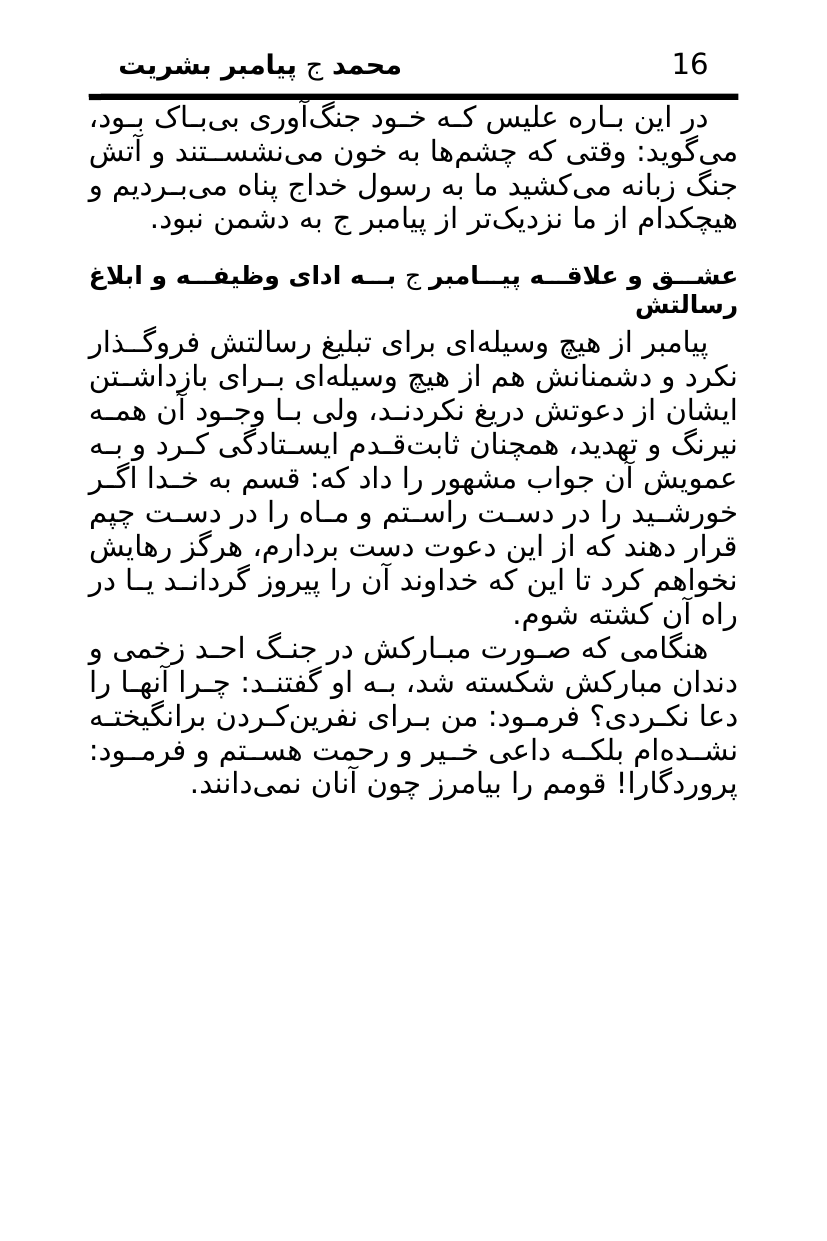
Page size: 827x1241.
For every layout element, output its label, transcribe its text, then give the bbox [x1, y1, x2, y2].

text پیامبر از هیچ وسیله‌ای برای تبلیغ رسالتش فروگذار نکرد و دشمنانش هم از هیچ وسیله‌ای برای بازداشتن ایشان از دعوتش دریغ نکردند، ولی با وجود آن همه نیرنگ و تهدید، همچنان ثابت‌قدم ایستادگی کرد و به عمویش آن جواب مشهور را داد که: قسم به خدا اگر خورشید را در دست راستم و ماه را در دست چپم قرار دهند که از این دعوت دست بردارم، هرگز رهایش نخواهم کرد تا این که خداوند آن را پیروز گرداند یا در راه آن کشته شوم. [89, 325, 738, 631]
text عشق و علاقه پیامبر ج به ادای وظیفه و ابلاغ رسالتش [89, 261, 738, 319]
text هنگامی که صورت مبارکش در جنگ احد زخمی و دندان مبارکش شکسته شد، به او گفتند: چرا آنها را دعا نکردی؟ فرمود: من برای نفرین‌کردن برانگیخته نشده‌ام بلکه داعی خیر و رحمت هستم و فرمود: پروردگارا! قومم را بیامرز چون آنان نمی‌دانند. [89, 631, 738, 801]
text در این باره علیس که خود جنگ‌آوری بی‌باک بود، می‌گوید: وقتی که چشم‌ها به خون می‌نشستند و آتش جنگ زبانه می‌کشید ما به رسول خداج پناه می‌بردیم و هیچکدام از ما نزدیک‌تر از پیامبر ج به دشمن نبود. [89, 100, 738, 236]
